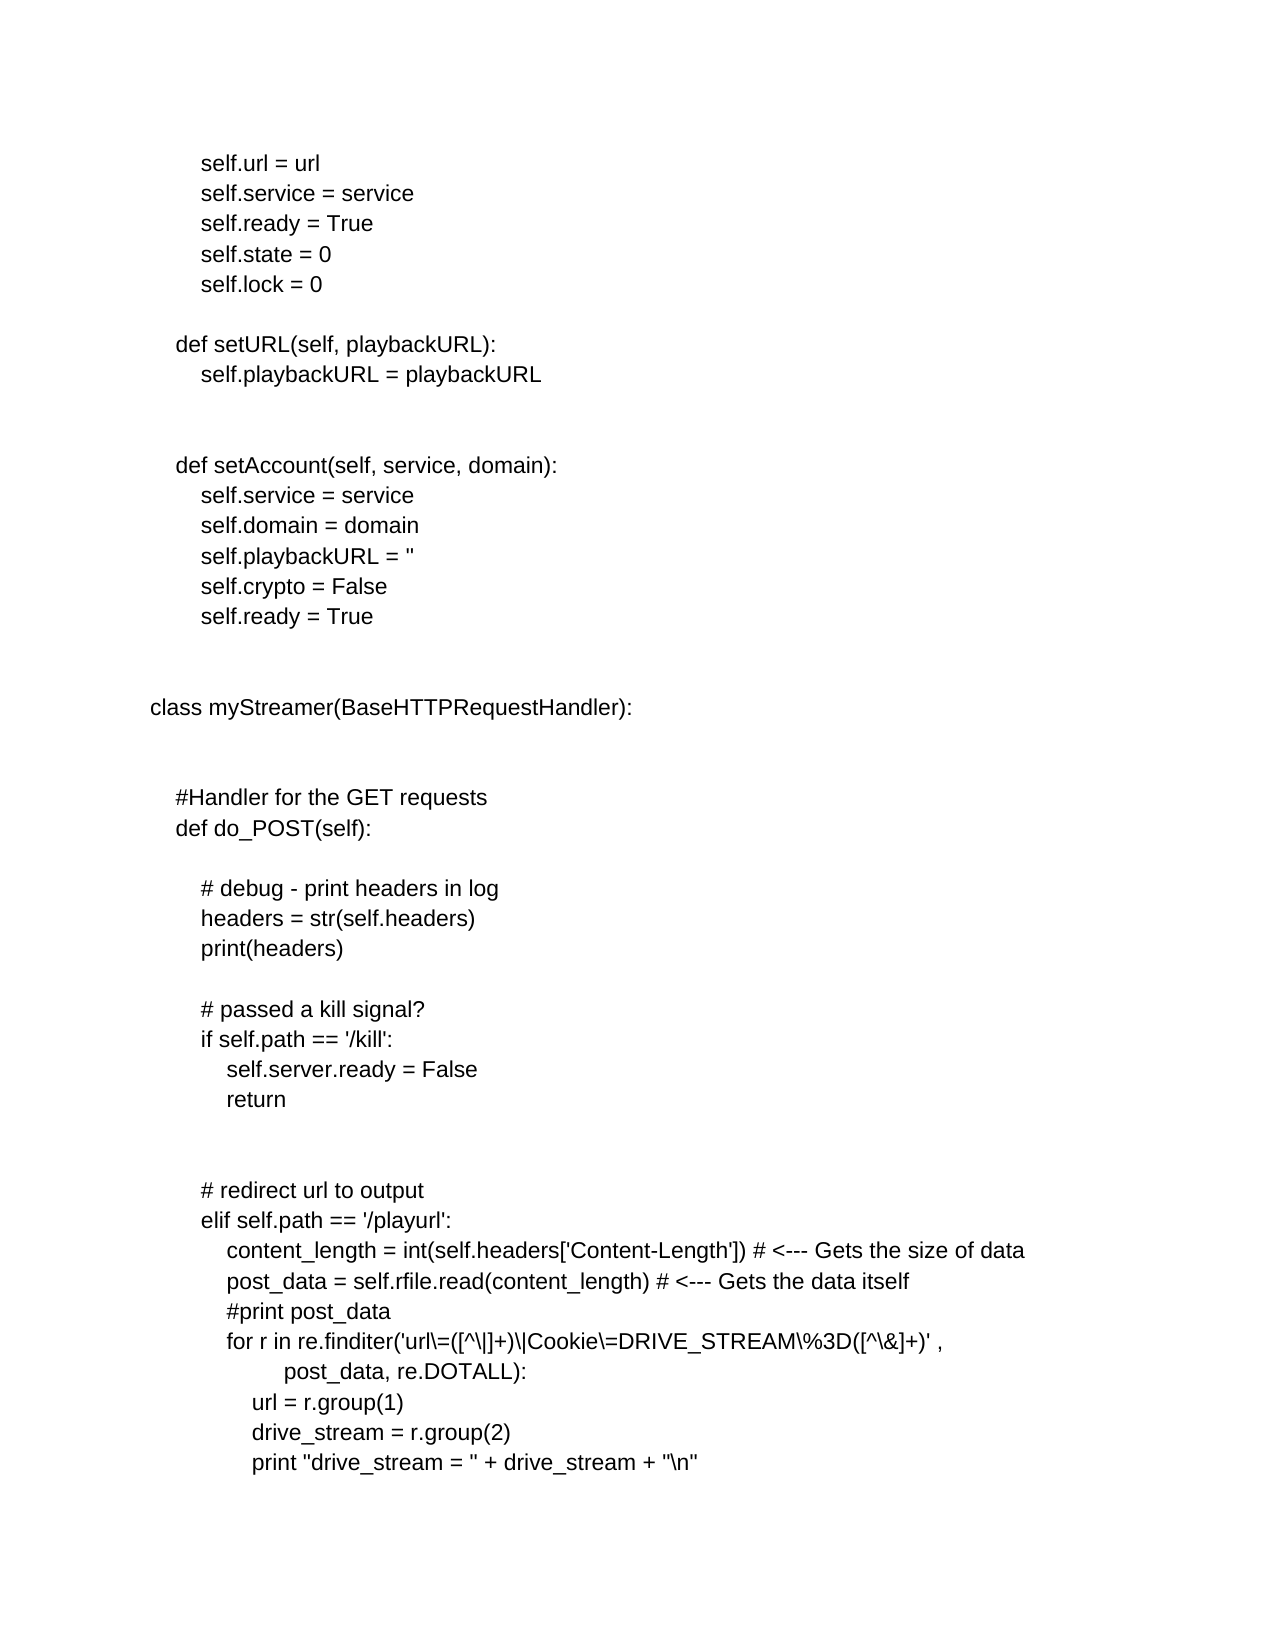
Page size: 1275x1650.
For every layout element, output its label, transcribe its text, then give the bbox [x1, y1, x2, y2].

text self.crypto = False [150, 573, 1125, 599]
text def setURL(self, playbackURL): [150, 331, 1125, 358]
text class myStreamer(BaseHTTPRequestHandler): [150, 694, 1125, 720]
text self.server.ready = False [150, 1056, 1125, 1083]
text self.lock = 0 [150, 271, 1125, 297]
text drive_stream = r.group(2) [150, 1419, 1125, 1445]
text headers = str(self.headers) [150, 905, 1125, 932]
text for r in re.finditer('url\=([^\|]+)\|Cookie\=DRIVE_STREAM\%3D([^\&]+)' , [150, 1328, 1125, 1354]
text self.playbackURL = '' [150, 543, 1125, 569]
text #print post_data [150, 1298, 1125, 1324]
text self.service = service [150, 482, 1125, 509]
text print(headers) [150, 935, 1125, 962]
text url = r.group(1) [150, 1388, 1125, 1415]
text self.service = service [150, 180, 1125, 207]
text self.state = 0 [150, 241, 1125, 267]
text content_length = int(self.headers['Content-Length']) # <--- Gets the size of data [150, 1237, 1125, 1264]
text return [150, 1086, 1125, 1113]
text post_data, re.DOTALL): [150, 1358, 1125, 1385]
text print "drive_stream = " + drive_stream + "\n" [150, 1449, 1125, 1475]
text self.url = url [150, 150, 1125, 176]
text elif self.path == '/playurl': [150, 1207, 1125, 1234]
text post_data = self.rfile.read(content_length) # <--- Gets the data itself [150, 1268, 1125, 1294]
text self.domain = domain [150, 512, 1125, 539]
text self.ready = True [150, 603, 1125, 629]
text # redirect url to output [150, 1177, 1125, 1203]
text def do_POST(self): [150, 814, 1125, 841]
text # passed a kill signal? [150, 996, 1125, 1022]
text # debug - print headers in log [150, 875, 1125, 901]
text if self.path == '/kill': [150, 1026, 1125, 1052]
text def setAccount(self, service, domain): [150, 452, 1125, 478]
text self.ready = True [150, 210, 1125, 237]
text #Handler for the GET requests [150, 784, 1125, 811]
text self.playbackURL = playbackURL [150, 361, 1125, 388]
